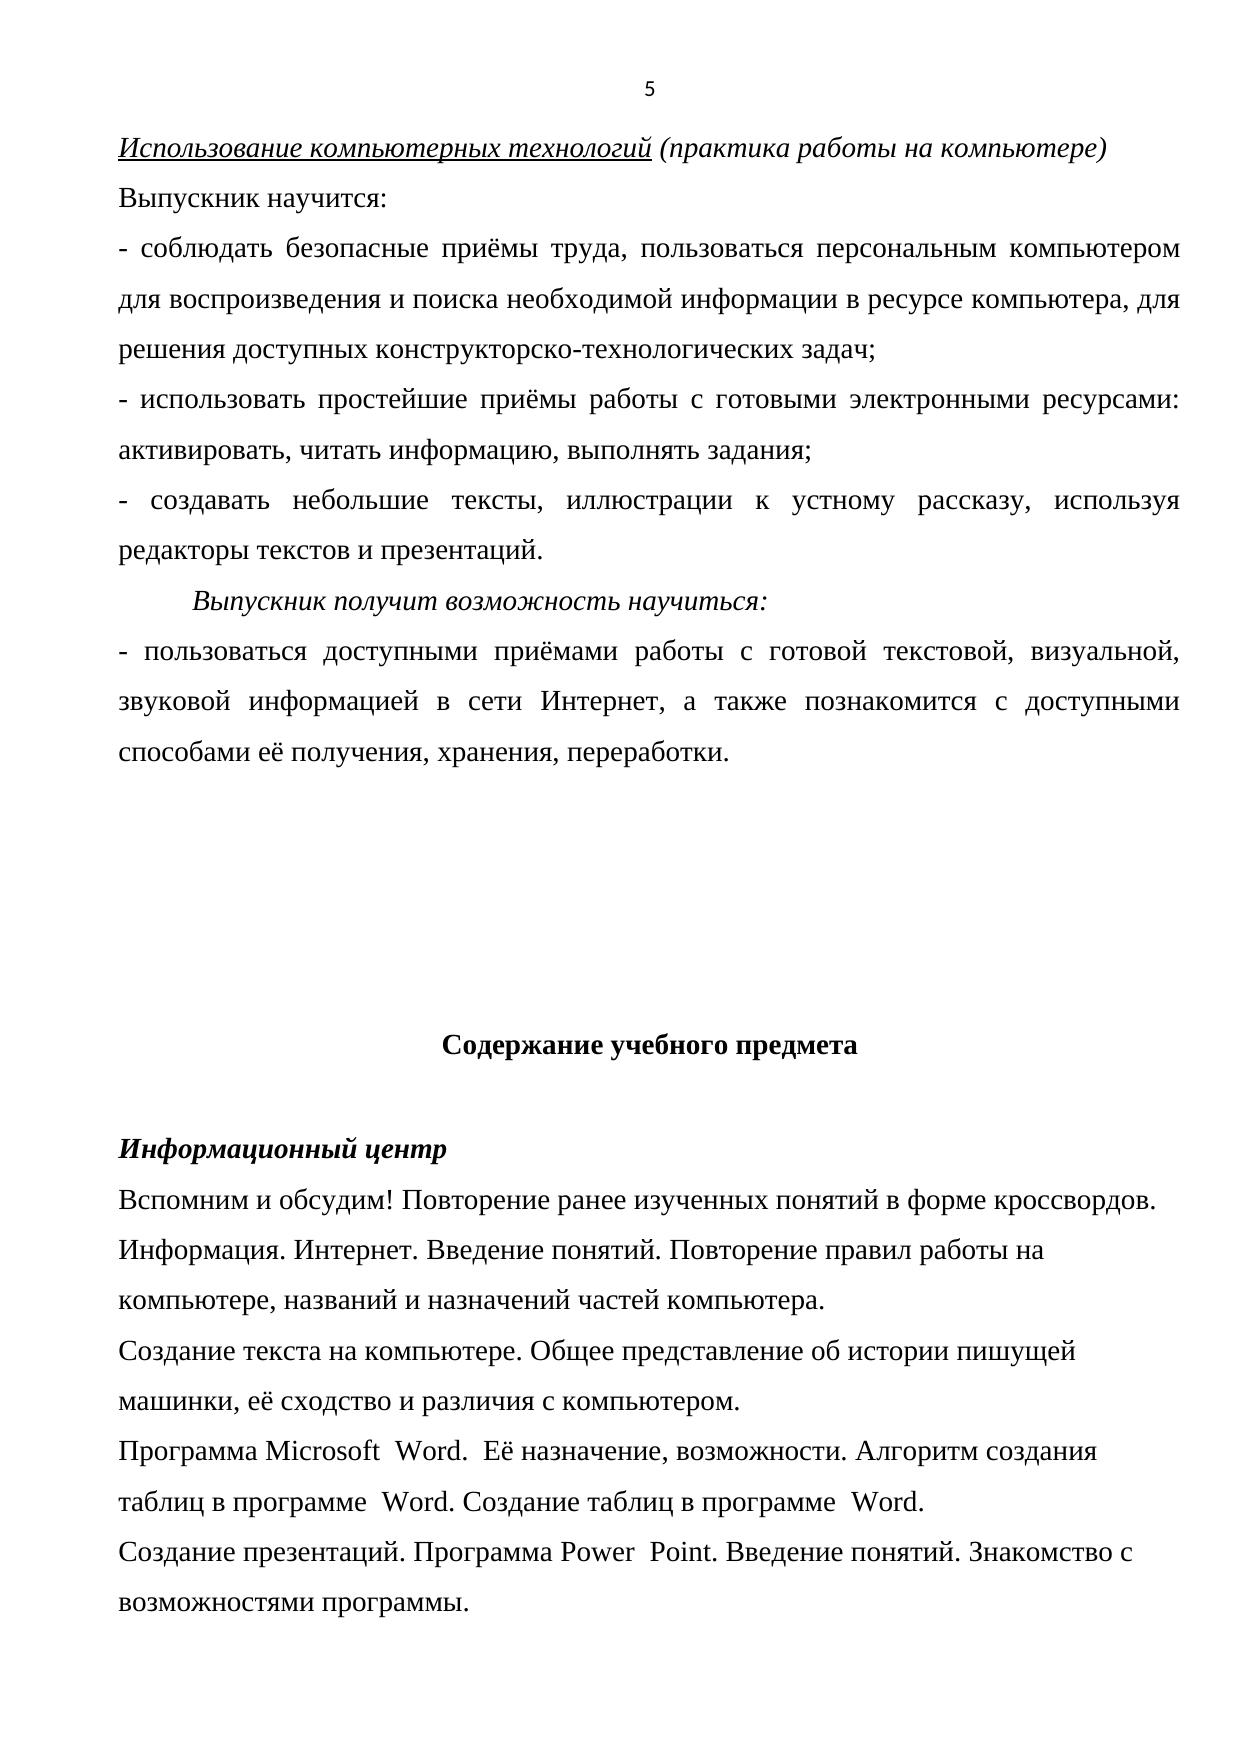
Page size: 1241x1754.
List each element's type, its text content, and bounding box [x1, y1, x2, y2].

text Использование компьютерных технологий (практика работы на компьютере) [118, 130, 1181, 163]
text Создание презентаций. Программа Power Point. Введение понятий. Знакомство с возможностями программы. [118, 1534, 1181, 1618]
text - использовать простейшие приёмы работы с готовыми электронными ресурсами: активировать, читать информацию, выполнять задания; [118, 381, 1181, 465]
text Информация. Интернет. Введение понятий. Повторение правил работы на компьютере, названий и назначений частей компьютера. [118, 1232, 1181, 1316]
text Программа Microsoft Word. Её назначение, возможности. Алгоритм создания таблиц в программе Word. Создание таблиц в программе Word. [118, 1433, 1181, 1517]
text Создание текста на компьютере. Общее представление об истории пишущей машинки, её сходство и различия с компьютером. [118, 1333, 1181, 1417]
text Выпускник получит возможность научиться: [118, 583, 1181, 616]
text - пользоваться доступными приёмами работы с готовой текстовой, визуальной, звуковой информацией в сети Интернет, а также познакомится с доступными способами её получения, хранения, переработки. [118, 633, 1181, 767]
text Содержание учебного предмета [118, 1027, 1181, 1060]
text Вспомним и обсудим! Повторение ранее изученных понятий в форме кроссвордов. [118, 1182, 1181, 1215]
text - соблюдать безопасные приёмы труда, пользоваться персональным компьютером для воспроизведения и поиска необходимой информации в ресурсе компьютера, для решения доступных конструкторско-технологических задач; [118, 231, 1181, 365]
text - создавать небольшие тексты, иллюстрации к устному рассказу, используя редакторы текстов и презентаций. [118, 482, 1181, 566]
text Выпускник научится: [118, 180, 1181, 214]
text Информационный центр [118, 1132, 1181, 1165]
